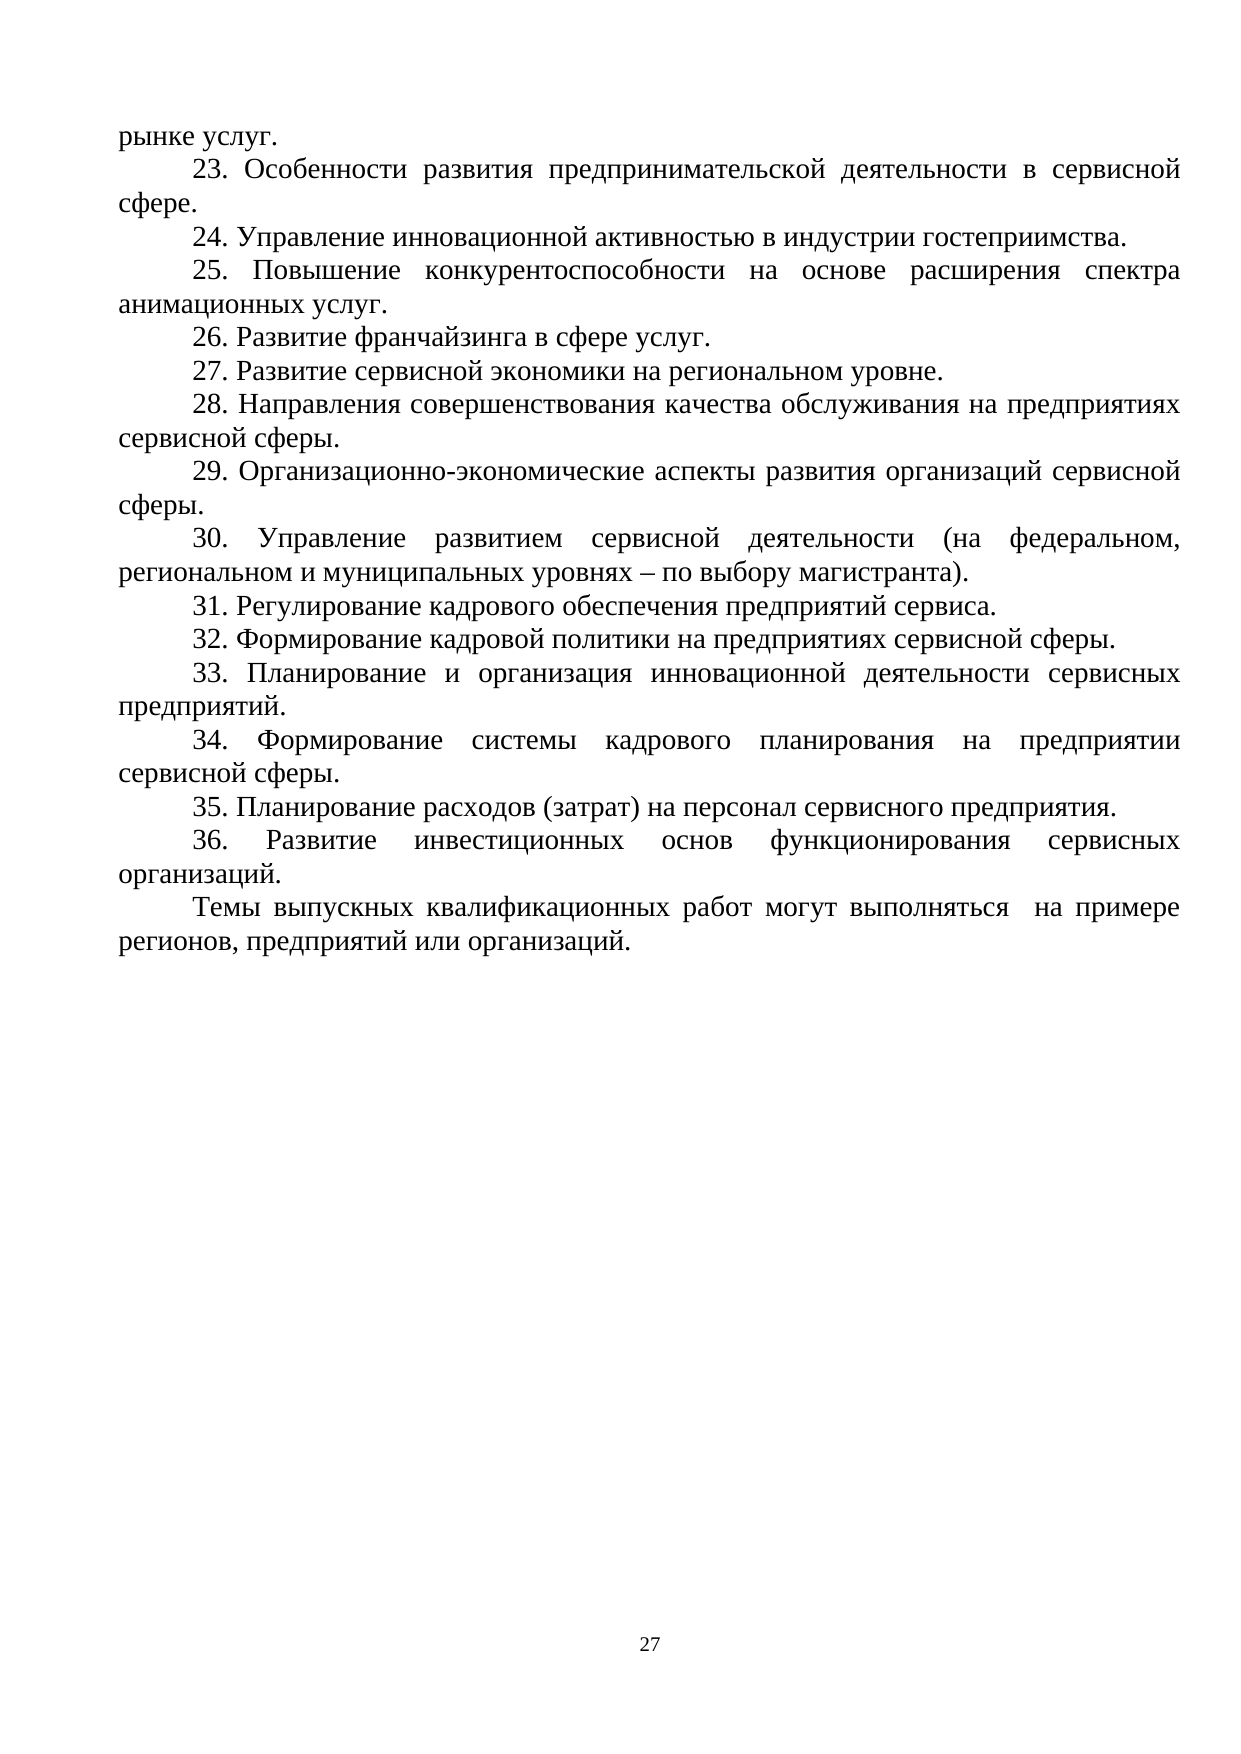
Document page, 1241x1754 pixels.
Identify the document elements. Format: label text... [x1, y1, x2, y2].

text Темы выпускных квалификационных работ могут выполняться на примере регионов, предприятий или организаций. [118, 889, 1181, 957]
text 27. Развитие сервисной экономики на региональном уровне. [118, 353, 1181, 386]
text 36. Развитие инвестиционных основ функционирования сервисных организаций. [118, 822, 1181, 889]
text 29. Организационно-экономические аспекты развития организаций сервисной сферы. [118, 453, 1181, 521]
text 33. Планирование и организация инновационной деятельности сервисных предприятий. [118, 655, 1181, 722]
text 35. Планирование расходов (затрат) на персонал сервисного предприятия. [118, 789, 1181, 822]
text 26. Развитие франчайзинга в сфере услуг. [118, 319, 1181, 353]
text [118, 118, 1181, 152]
text 24. Управление инновационной активностью в индустрии гостеприимства. [118, 219, 1181, 252]
text 23. Особенности развития предпринимательской деятельности в сервисной сфере. [118, 152, 1181, 219]
text 25. Повышение конкурентоспособности на основе расширения спектра анимационных услуг. [118, 252, 1181, 319]
text 31. Регулирование кадрового обеспечения предприятий сервиса. [118, 588, 1181, 621]
text 30. Управление развитием сервисной деятельности (на федеральном, региональном и муниципальных уровнях – по выбору магистранта). [118, 521, 1181, 588]
text 28. Направления совершенствования качества обслуживания на предприятиях сервисной сферы. [118, 386, 1181, 453]
text 32. Формирование кадровой политики на предприятиях сервисной сферы. [118, 621, 1181, 655]
text 34. Формирование системы кадрового планирования на предприятии сервисной сферы. [118, 722, 1181, 789]
